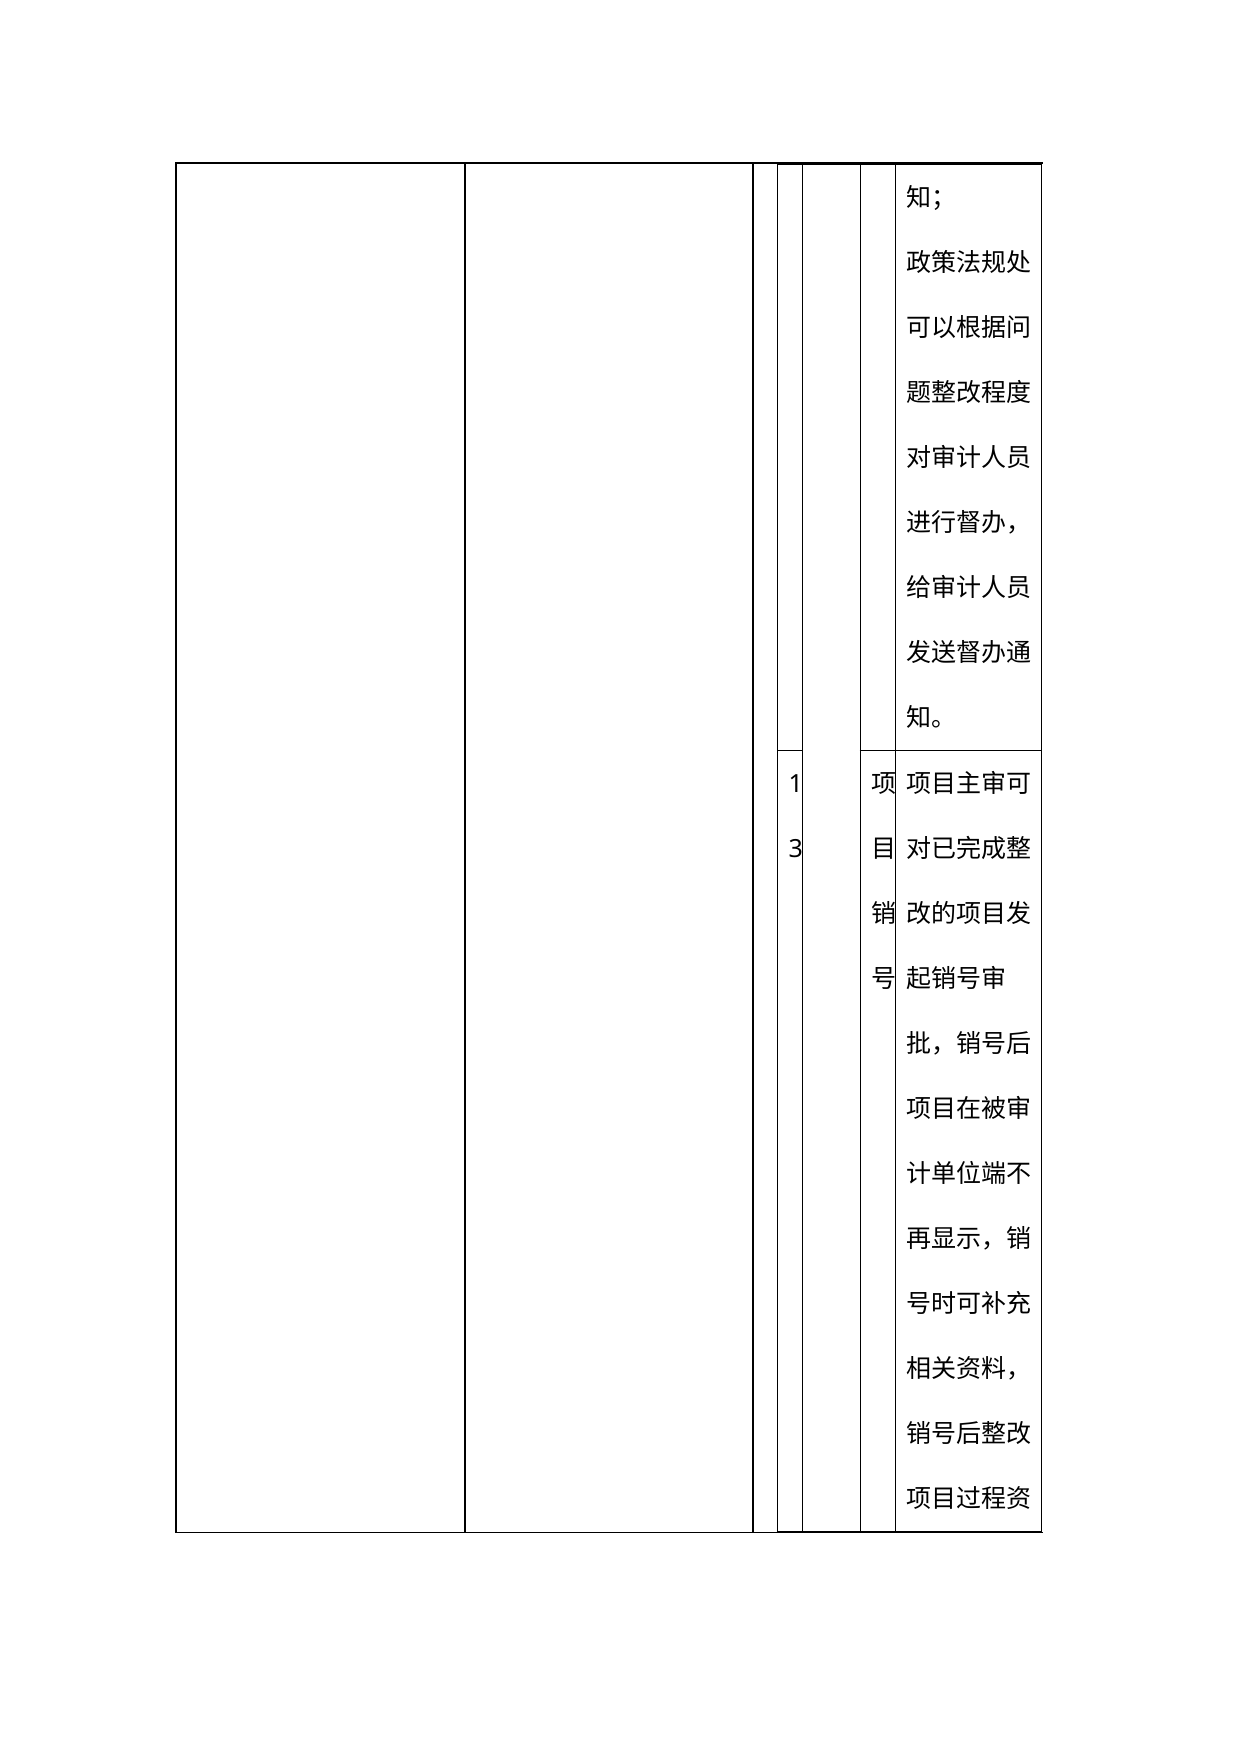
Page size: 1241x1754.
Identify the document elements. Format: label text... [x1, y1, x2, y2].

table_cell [803, 165, 860, 1531]
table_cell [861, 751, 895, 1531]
table_cell 1 [177, 164, 464, 1532]
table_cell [896, 751, 1041, 1531]
table_cell [466, 164, 752, 1532]
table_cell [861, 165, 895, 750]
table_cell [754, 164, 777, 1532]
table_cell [896, 165, 1041, 750]
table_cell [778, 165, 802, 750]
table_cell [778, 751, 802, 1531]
